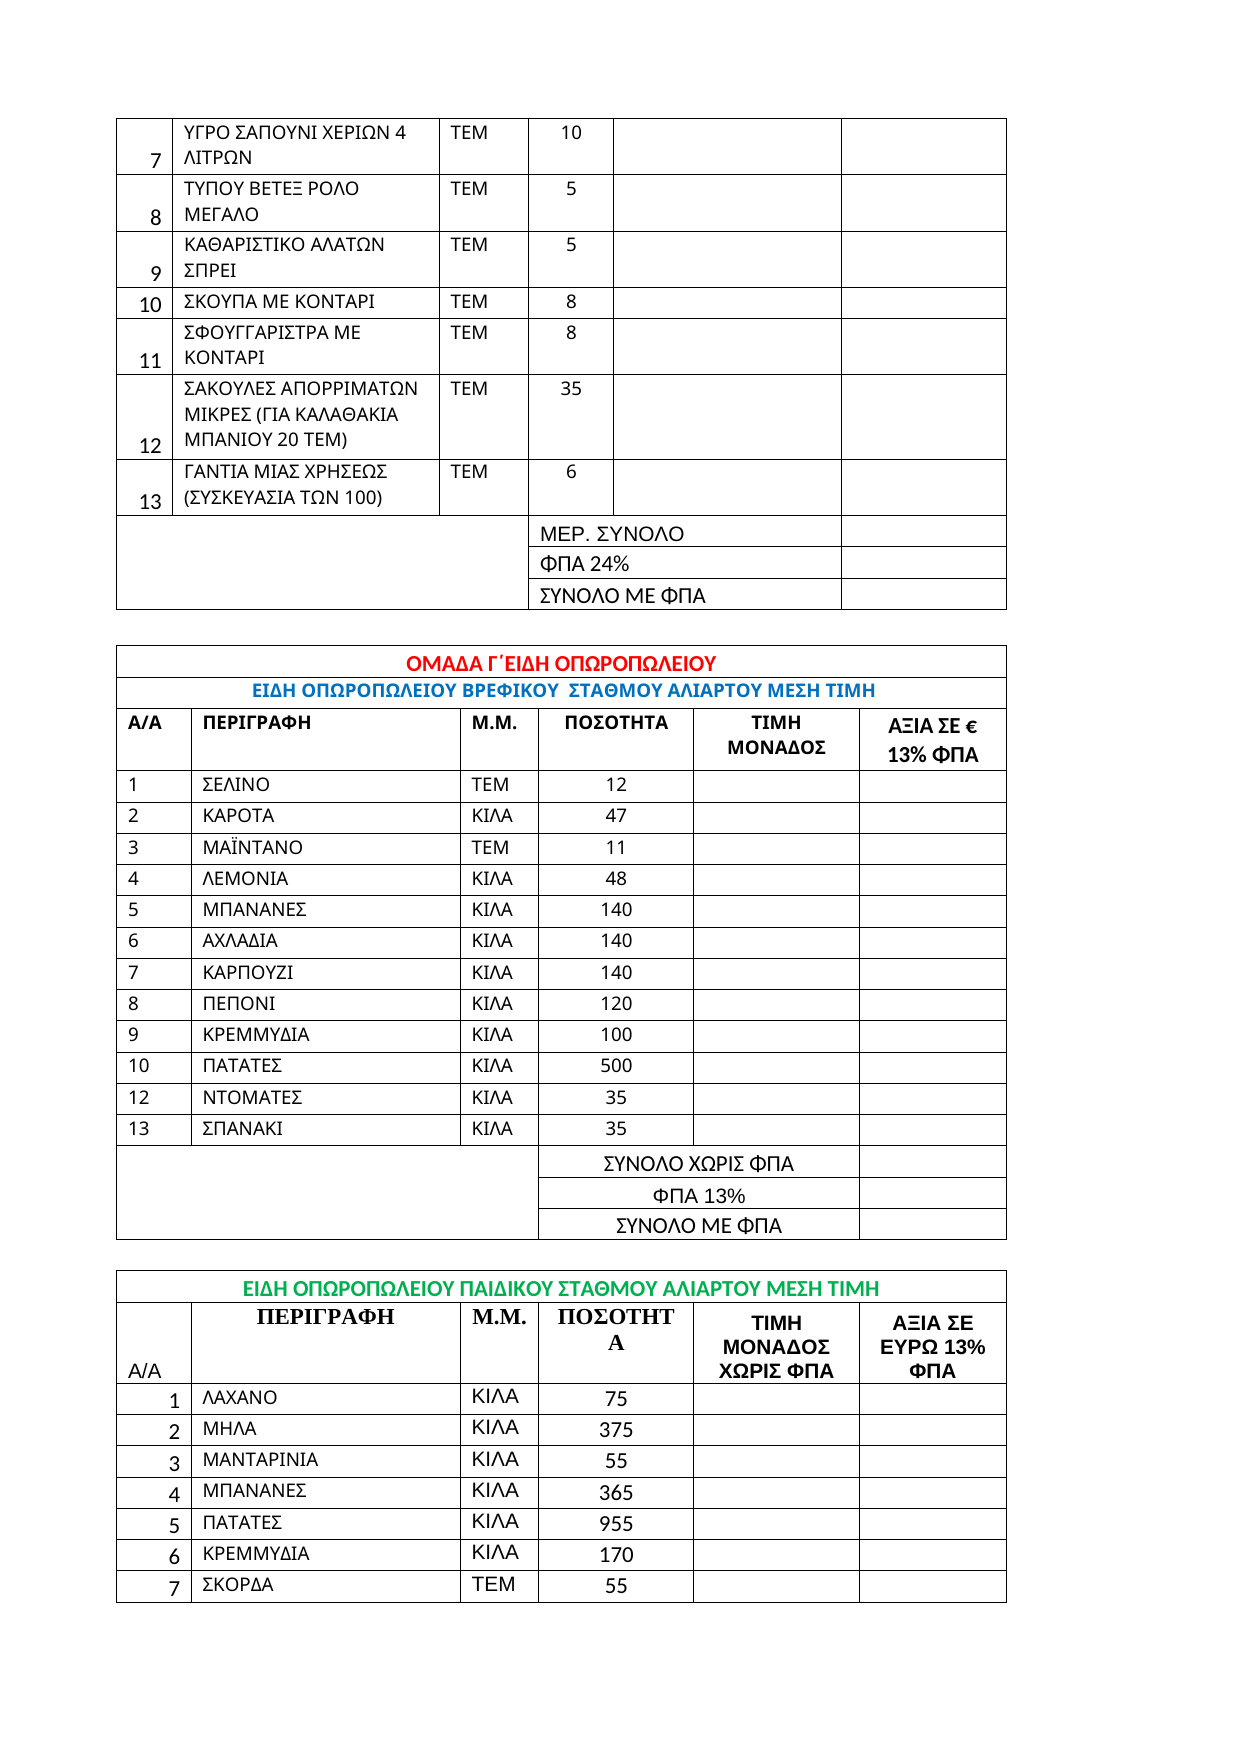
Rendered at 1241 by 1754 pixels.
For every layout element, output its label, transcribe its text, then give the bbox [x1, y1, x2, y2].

table_cell 12 [117, 1084, 191, 1114]
table_cell ΚΑΡΟΤΑ [192, 803, 460, 833]
table_cell 55 [539, 1446, 693, 1477]
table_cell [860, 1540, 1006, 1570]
table_cell ΚΙΛΑ [461, 1021, 538, 1052]
table_cell ΛΕΜΟΝΙΑ [192, 865, 460, 895]
table_cell 35 [539, 1115, 693, 1145]
table_cell ΣΑΚΟΥΛΕΣ ΑΠΟΡΡΙΜΑΤΩΝ ΜΙΚΡΕΣ (ΓΙΑ ΚΑΛΑΘΑΚΙΑ ΜΠΑΝΙΟΥ 20 ΤΕΜ) [173, 375, 439, 459]
table_cell [842, 232, 1006, 287]
table_cell [694, 928, 859, 958]
table_cell ΜΑΪΝΤΑΝΟ [192, 834, 460, 864]
table_cell ΤΕΜ [440, 288, 528, 318]
table_cell 7 [117, 119, 172, 174]
table_cell [842, 288, 1006, 318]
table_cell [614, 119, 841, 174]
table_cell 9 [117, 1021, 191, 1052]
table_cell [860, 1115, 1006, 1145]
table_cell 35 [529, 375, 613, 459]
table_cell ΚΙΛΑ [461, 1478, 538, 1508]
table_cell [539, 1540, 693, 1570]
table_cell 10 [117, 1053, 191, 1083]
table_cell [614, 288, 841, 318]
table_cell [860, 1415, 1006, 1445]
table_cell [117, 1240, 191, 1270]
table_cell ΠΟΣΟΤΗΤΑ [539, 709, 693, 770]
table_cell 7 [117, 959, 191, 989]
table_cell ΤΕΜ [440, 175, 528, 231]
table_cell [860, 865, 1006, 895]
table_cell 5 [529, 232, 613, 287]
table_cell ΦΠΑ 13% [539, 1178, 859, 1208]
table_cell [614, 232, 841, 287]
table_cell [842, 375, 1006, 459]
table_cell [614, 460, 841, 515]
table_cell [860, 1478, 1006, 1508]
table_cell ΚΙΛΑ [461, 1115, 538, 1145]
table_header ΟΜΑΔΑ Γ΄ΕΙΔΗ ΟΠΩΡΟΠΩΛΕΙΟΥ [117, 646, 1006, 677]
table_cell [860, 928, 1006, 958]
table_cell 140 [539, 928, 693, 958]
table_cell 8 [529, 288, 613, 318]
table_cell [860, 896, 1006, 927]
table_cell 47 [539, 803, 693, 833]
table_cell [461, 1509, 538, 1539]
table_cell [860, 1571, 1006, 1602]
table_cell ΣΕΛΙΝΟ [192, 771, 460, 802]
table_cell 1 [117, 1384, 191, 1414]
table_cell [694, 1384, 859, 1414]
table_cell 8 [117, 175, 172, 231]
table_cell 8 [529, 319, 613, 374]
table_cell Α/Α [117, 709, 191, 770]
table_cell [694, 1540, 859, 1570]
table_cell [842, 460, 1006, 515]
table_cell ΝΤΟΜΑΤΕΣ [192, 1084, 460, 1114]
table_cell 140 [539, 959, 693, 989]
table_cell ΜΗΛΑ [192, 1415, 460, 1445]
table_cell 365 [539, 1478, 693, 1508]
table_cell [694, 865, 859, 895]
table_cell [842, 547, 1006, 577]
table_cell ΣΥΝΟΛΟ ΜΕ ΦΠΑ [529, 579, 841, 609]
table_cell 2 [117, 803, 191, 833]
table_cell 2 [117, 1415, 191, 1445]
table_cell 10 [117, 288, 172, 318]
table_cell 500 [539, 1053, 693, 1083]
table_cell ΚΑΘΑΡΙΣΤΙΚΟ ΑΛΑΤΩΝ ΣΠΡΕΙ [173, 232, 439, 287]
table_cell ΚΙΛΑ [461, 1415, 538, 1445]
table_cell [694, 1021, 859, 1052]
table_cell 8 [117, 990, 191, 1020]
table_cell [860, 1146, 1006, 1177]
table_cell [614, 175, 841, 231]
table_cell [860, 1209, 1006, 1239]
table_cell 11 [117, 319, 172, 374]
table_cell ΑΧΛΑΔΙΑ [192, 928, 460, 958]
table_cell ΤΕΜ [440, 460, 528, 515]
table_cell [842, 119, 1006, 174]
table_cell [191, 1240, 460, 1270]
table_cell ΥΓΡΟ ΣΑΠΟΥΝΙ ΧΕΡΙΩΝ 4 ΛΙΤΡΩΝ [173, 119, 439, 174]
table_cell ΚΙΛΑ [461, 803, 538, 833]
table_cell 120 [539, 990, 693, 1020]
table_cell ΣΥΝΟΛΟ ΧΩΡΙΣ ΦΠΑ [539, 1146, 859, 1177]
table_cell [460, 1240, 539, 1270]
table_cell [614, 319, 841, 374]
table_cell ΚΙΛΑ [461, 990, 538, 1020]
table_cell ΚΑΡΠΟΥΖΙ [192, 959, 460, 989]
table_cell [694, 1115, 859, 1145]
table_cell [859, 1240, 1006, 1270]
table_cell ΛΑΧΑΝΟ [192, 1384, 460, 1414]
table_cell 100 [539, 1021, 693, 1052]
table_cell ΜΠΑΝΑΝΕΣ [192, 896, 460, 927]
table_cell [694, 896, 859, 927]
table_cell ΣΦΟΥΓΓΑΡΙΣΤΡΑ ΜΕ ΚΟΝΤΑΡΙ [173, 319, 439, 374]
table_cell [860, 990, 1006, 1020]
table_cell Μ.Μ. [461, 1303, 538, 1383]
table_cell [694, 1084, 859, 1114]
table_cell ΚΙΛΑ [461, 1446, 538, 1477]
table_cell ΕΙΔΗ ΟΠΩΡΟΠΩΛΕΙΟΥ ΠΑΙΔΙΚΟΥ ΣΤΑΘΜΟΥ ΑΛΙΑΡΤΟΥ ΜΕΣΗ ΤΙΜΗ [117, 1271, 1006, 1302]
table_cell 12 [539, 771, 693, 802]
table_cell Μ.Μ. [461, 709, 538, 770]
table_cell [860, 1446, 1006, 1477]
table_cell ΠΕΠΟΝΙ [192, 990, 460, 1020]
table_cell 10 [529, 119, 613, 174]
table_cell ΜΑΝΤΑΡΙΝΙΑ [192, 1446, 460, 1477]
table_cell [842, 579, 1006, 609]
table_cell [117, 516, 528, 609]
table_cell ΤΙΜΗ ΜΟΝΑΔΟΣ ΧΩΡΙΣ ΦΠΑ [694, 1303, 859, 1383]
table_cell 5 [529, 175, 613, 231]
table_cell ΚΡΕΜΜΥΔΙΑ [192, 1021, 460, 1052]
table_cell ΣΥΝΟΛΟ ΜΕ ΦΠΑ [539, 1209, 859, 1239]
table_cell ΑΞΙΑ ΣΕ € 13% ΦΠΑ [860, 709, 1006, 770]
table_cell ΚΙΛΑ [461, 1053, 538, 1083]
table_cell ΤΕΜ [461, 834, 538, 864]
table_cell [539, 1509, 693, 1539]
table_cell 11 [539, 834, 693, 864]
table_cell [842, 319, 1006, 374]
table_cell 5 [117, 896, 191, 927]
table_cell [860, 1053, 1006, 1083]
table_cell 3 [117, 1446, 191, 1477]
table_cell [842, 175, 1006, 231]
table_cell [842, 516, 1006, 546]
table_cell ΑΞΙΑ ΣΕ ΕΥΡΩ 13% ΦΠΑ [860, 1303, 1006, 1383]
table_cell ΠΕΡΙΓΡΑΦΗ [192, 709, 460, 770]
table_cell 140 [539, 896, 693, 927]
table_cell ΚΙΛΑ [461, 865, 538, 895]
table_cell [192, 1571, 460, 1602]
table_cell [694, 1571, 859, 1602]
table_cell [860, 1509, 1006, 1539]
table_cell [694, 1478, 859, 1508]
table_cell ΠΕΡΙΓΡΑΦΗ [192, 1303, 460, 1383]
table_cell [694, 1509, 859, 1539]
table_cell [860, 959, 1006, 989]
table_cell [860, 1021, 1006, 1052]
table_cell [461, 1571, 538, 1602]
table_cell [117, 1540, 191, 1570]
table_cell ΚΙΛΑ [461, 928, 538, 958]
table_cell [860, 834, 1006, 864]
table_cell Α/Α [117, 1303, 191, 1383]
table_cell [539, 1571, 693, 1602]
table_cell 13 [117, 460, 172, 515]
table_cell 4 [117, 1478, 191, 1508]
table_cell 1 [117, 771, 191, 802]
table_cell [694, 990, 859, 1020]
table_cell 9 [117, 232, 172, 287]
table_cell [539, 1240, 693, 1270]
table_cell 6 [529, 460, 613, 515]
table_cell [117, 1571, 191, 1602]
table_cell [860, 1178, 1006, 1208]
table_cell [860, 1084, 1006, 1114]
table_cell 48 [539, 865, 693, 895]
table_cell ΤΙΜΗ ΜΟΝΑΔΟΣ [694, 709, 859, 770]
table_cell ΠΟΣΟΤΗΤΑ [539, 1303, 693, 1383]
table_cell 6 [117, 928, 191, 958]
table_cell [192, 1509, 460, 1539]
table_cell 4 [117, 865, 191, 895]
table_cell 12 [117, 375, 172, 459]
table_cell ΤΕΜ [440, 375, 528, 459]
table_cell ΚΙΛΑ [461, 959, 538, 989]
table_cell [694, 1415, 859, 1445]
table_cell [694, 1053, 859, 1083]
table_cell [614, 375, 841, 459]
table_cell [860, 803, 1006, 833]
table_cell [694, 1446, 859, 1477]
table_cell [694, 959, 859, 989]
table_cell ΣΠΑΝΑΚΙ [192, 1115, 460, 1145]
table_cell ΠΑΤΑΤΕΣ [192, 1053, 460, 1083]
table_cell ΕΙΔΗ ΟΠΩΡΟΠΩΛΕΙΟΥ ΒΡΕΦΙΚΟΥ ΣΤΑΘΜΟΥ ΑΛΙΑΡΤΟΥ ΜΕΣΗ ΤΙΜΗ [117, 678, 1006, 708]
table_cell ΤΕΜ [440, 119, 528, 174]
table_cell ΤΕΜ [440, 232, 528, 287]
table_cell [117, 1146, 538, 1239]
table_cell [694, 834, 859, 864]
table_cell 75 [539, 1384, 693, 1414]
table_cell 13 [117, 1115, 191, 1145]
table_cell 35 [539, 1084, 693, 1114]
table_cell ΤΕΜ [461, 771, 538, 802]
table_cell [694, 771, 859, 802]
table_cell ΚΙΛΑ [461, 1384, 538, 1414]
table_cell [694, 1240, 859, 1270]
table_cell 3 [117, 834, 191, 864]
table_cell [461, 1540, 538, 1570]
table_cell ΣΚΟΥΠΑ ΜΕ ΚΟΝΤΑΡΙ [173, 288, 439, 318]
table_cell ΚΙΛΑ [461, 1084, 538, 1114]
table_cell [694, 803, 859, 833]
table_cell ΦΠΑ 24% [529, 547, 841, 577]
table_cell ΤΥΠΟΥ ΒΕΤΕΞ ΡΟΛΟ ΜΕΓΑΛΟ [173, 175, 439, 231]
table_cell ΜΕΡ. ΣΥΝΟΛΟ [529, 516, 841, 546]
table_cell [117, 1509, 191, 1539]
table_cell ΜΠΑΝΑΝΕΣ [192, 1478, 460, 1508]
table_cell [860, 1384, 1006, 1414]
table_cell [860, 771, 1006, 802]
table_cell 375 [539, 1415, 693, 1445]
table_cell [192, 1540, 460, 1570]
table_cell ΓΑΝΤΙΑ ΜΙΑΣ ΧΡΗΣΕΩΣ (ΣΥΣΚΕΥΑΣΙΑ ΤΩΝ 100) [173, 460, 439, 515]
table_cell ΚΙΛΑ [461, 896, 538, 927]
table_cell ΤΕΜ [440, 319, 528, 374]
